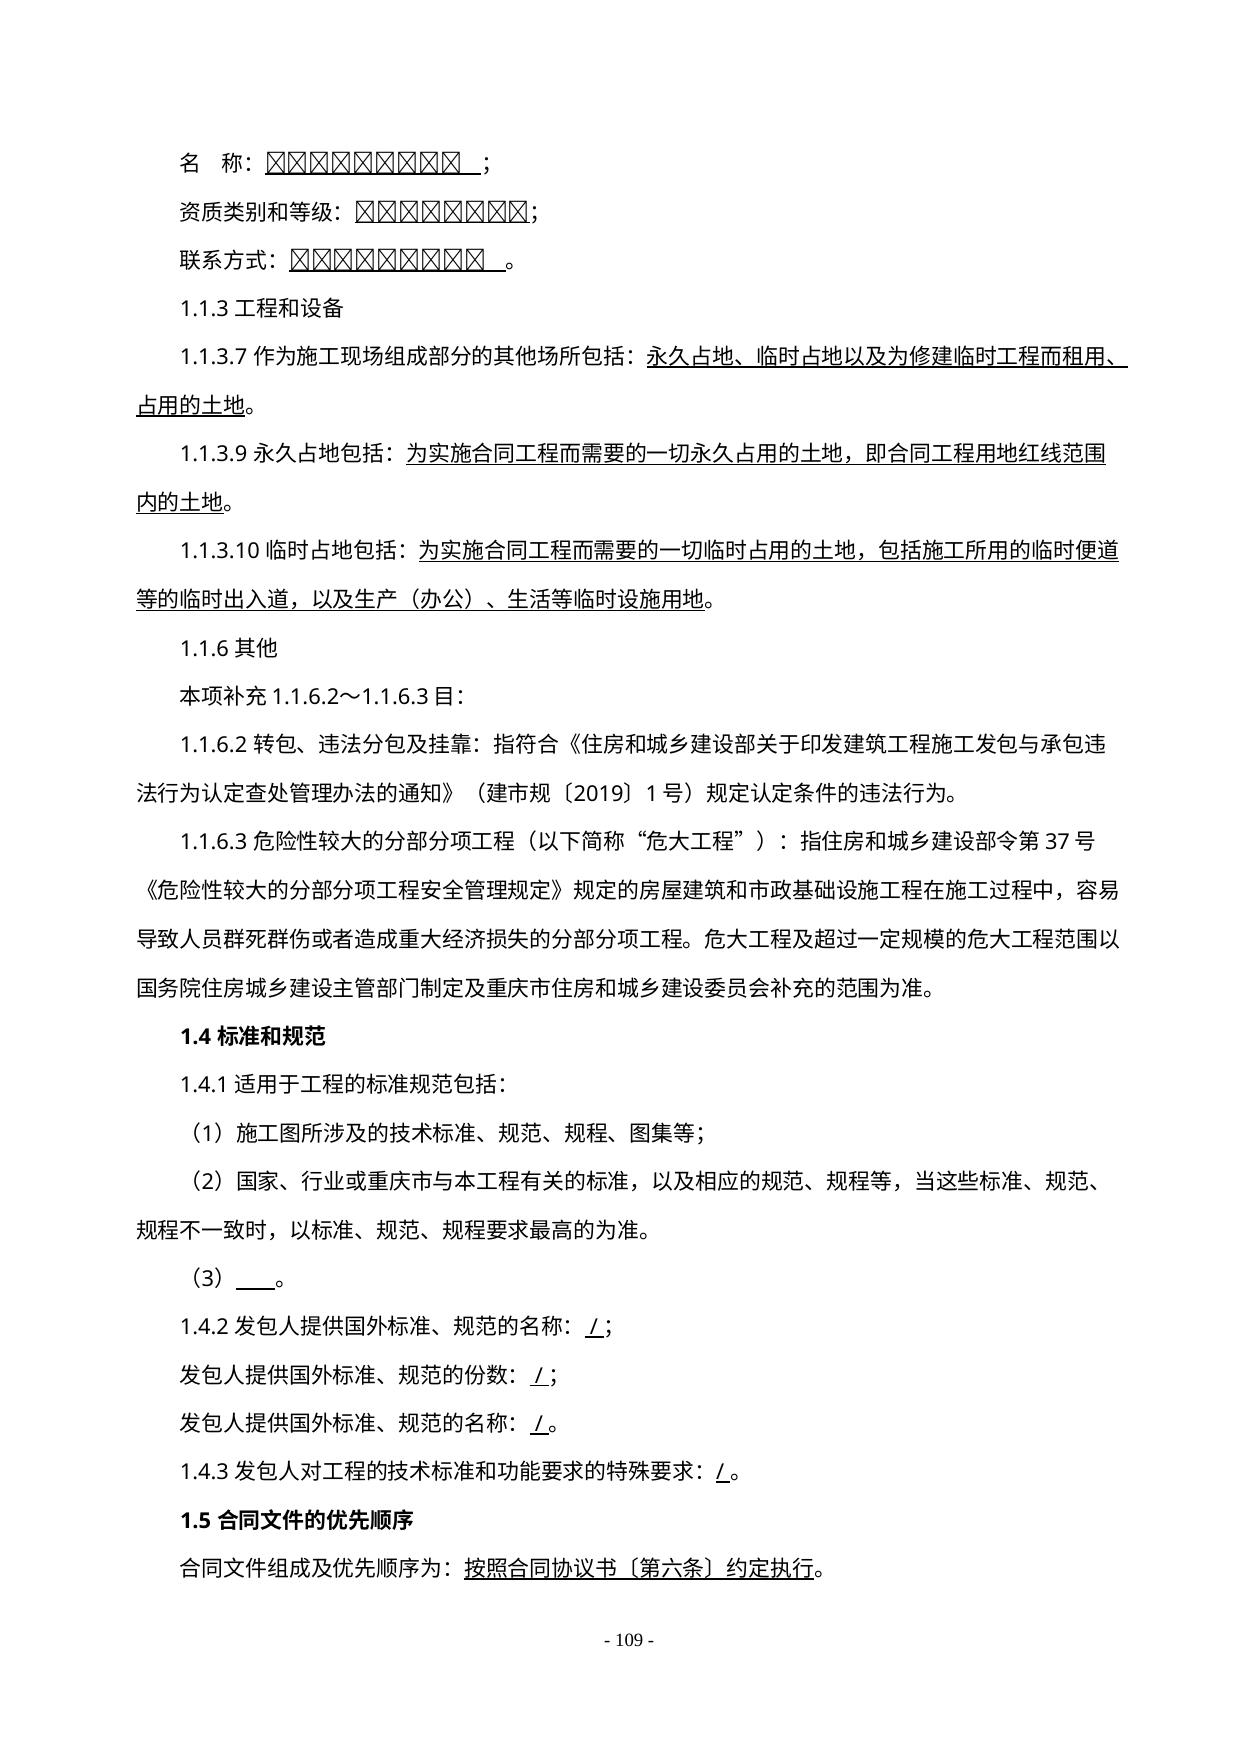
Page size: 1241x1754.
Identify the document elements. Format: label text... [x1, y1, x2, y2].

text 1.1.3 工程和设备 [136, 291, 1122, 323]
text 联系方式： 。 [136, 242, 1122, 275]
text 1.4.2 发包人提供国外标准、规范的名称： / ； [136, 1309, 1122, 1342]
text 名 称： ； [136, 146, 1122, 178]
text 发包人提供国外标准、规范的份数： / ； [136, 1357, 1122, 1390]
text 合同文件组成及优先顺序为：按照合同协议书〔第六条〕约定执行。 [136, 1551, 1122, 1583]
text 发包人提供国外标准、规范的名称： / 。 [136, 1406, 1122, 1438]
text 1.1.6.3 危险性较大的分部分项工程（以下简称“危大工程”）：指住房和城乡建设部令第37号《危险性较大的分部分项工程安全管理规定》规定的房屋建筑和市政基础设施工程在施工过程中，容易导致人员群死群伤或者造成重大经济损失的分部分项工程。危大工程及超过一定规模的危大工程范围以国务院住房城乡建设主管部门制定及重庆市住房和城乡建设委员会补充的范围为准。 [136, 824, 1122, 1003]
text （1）施工图所涉及的技术标准、规范、规程、图集等； [136, 1115, 1122, 1148]
text 1.1.3.10 临时占地包括：为实施合同工程而需要的一切临时占用的土地，包括施工所用的临时便道等的临时出入道，以及生产（办公）、生活等临时设施用地。 [136, 533, 1122, 614]
text 1.4.1 适用于工程的标准规范包括： [136, 1067, 1122, 1099]
text 1.4.3 发包人对工程的技术标准和功能要求的特殊要求：/ 。 [136, 1454, 1122, 1487]
text （2）国家、行业或重庆市与本工程有关的标准，以及相应的规范、规程等，当这些标准、规范、规程不一致时，以标准、规范、规程要求最高的为准。 [136, 1164, 1122, 1245]
text 资质类别和等级：； [136, 194, 1122, 227]
text 1.1.3.7 作为施工现场组成部分的其他场所包括：永久占地、临时占地以及为修建临时工程而租用、占用的土地。 [136, 339, 1122, 420]
subtitle 1.4 标准和规范 [136, 1019, 1122, 1051]
subtitle 1.5 合同文件的优先顺序 [136, 1502, 1122, 1535]
text 1.1.3.9 永久占地包括：为实施合同工程而需要的一切永久占用的土地，即合同工程用地红线范围内的土地。 [136, 436, 1122, 517]
text 本项补充1.1.6.2～1.1.6.3目： [136, 679, 1122, 711]
text 1.1.6 其他 [136, 630, 1122, 663]
text 1.1.6.2 转包、违法分包及挂靠：指符合《住房和城乡建设部关于印发建筑工程施工发包与承包违法行为认定查处管理办法的通知》（建市规〔2019〕1号）规定认定条件的违法行为。 [136, 727, 1122, 808]
text （3） 。 [136, 1261, 1122, 1293]
